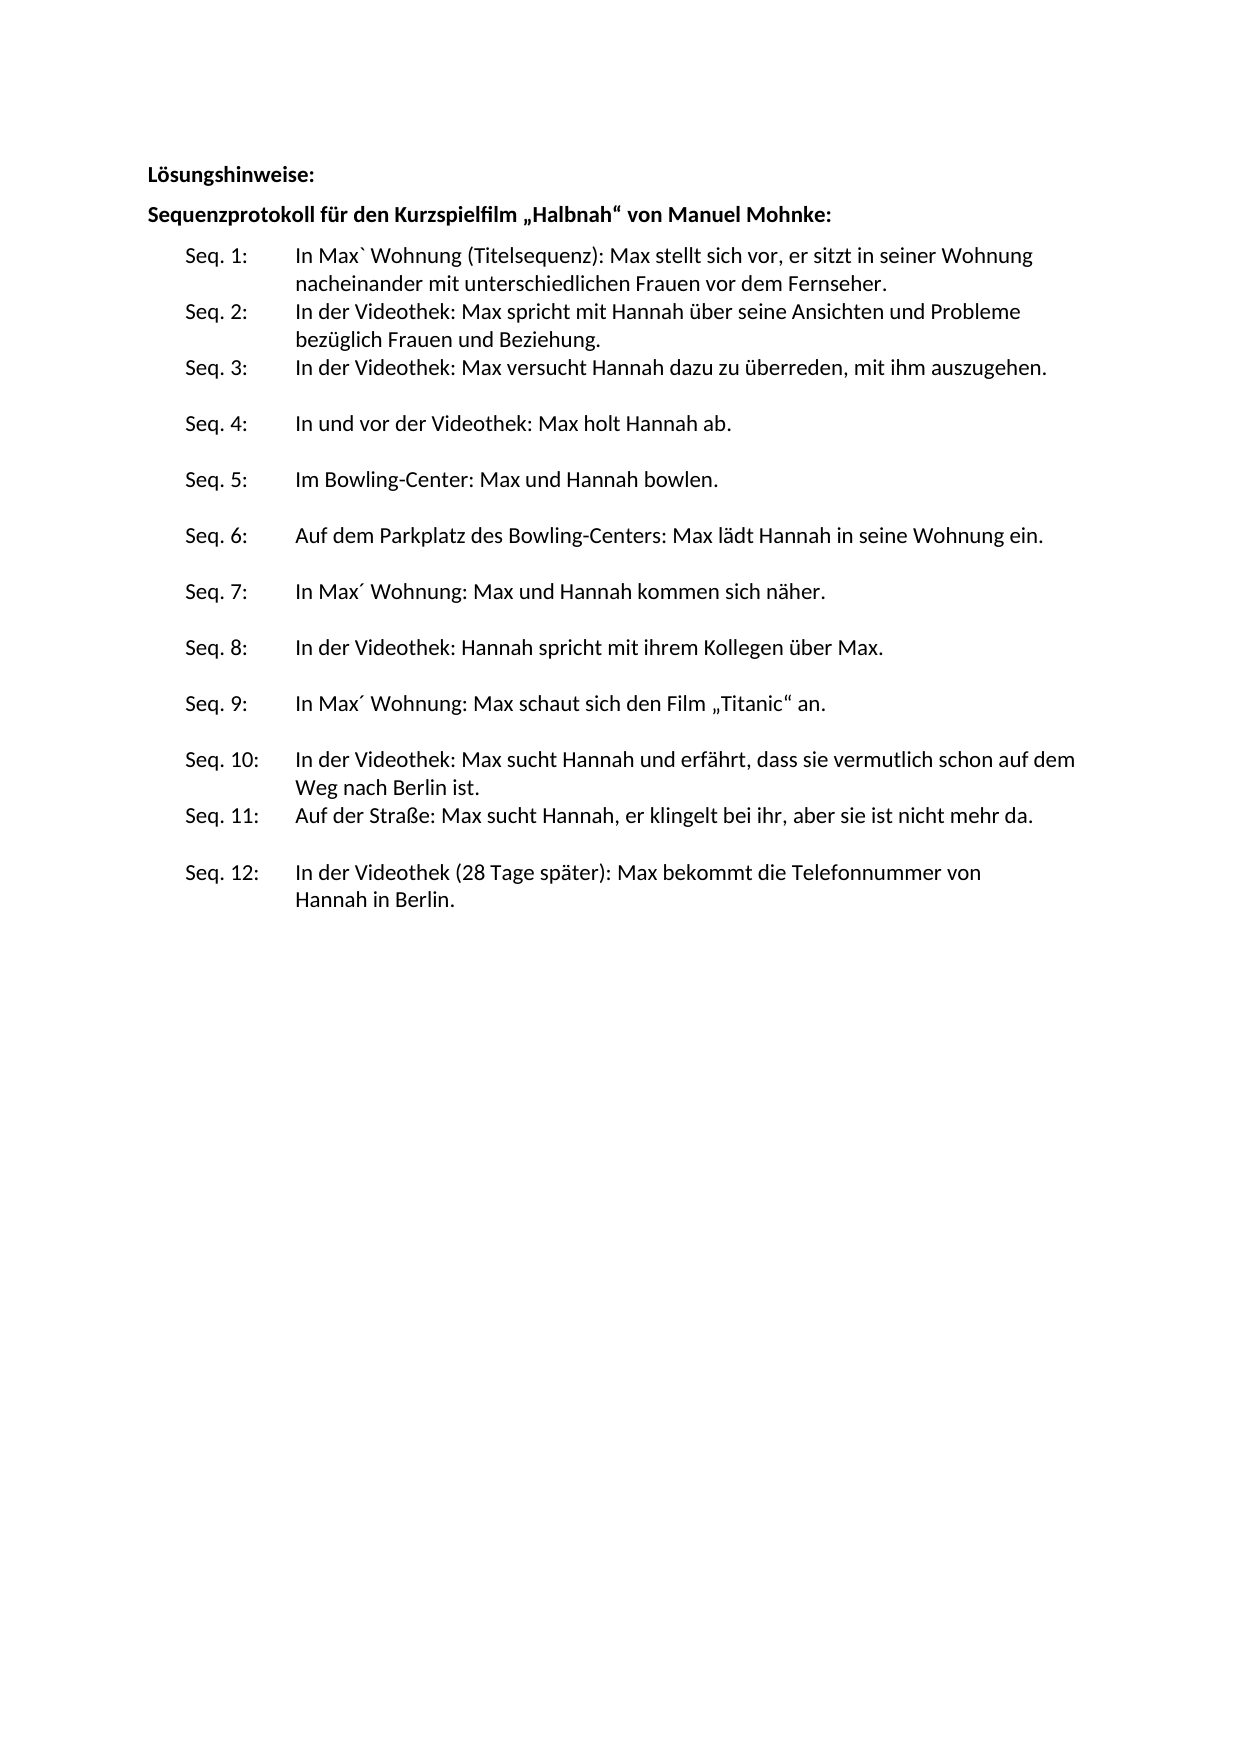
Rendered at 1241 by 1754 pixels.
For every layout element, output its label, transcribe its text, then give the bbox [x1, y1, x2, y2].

list In der Videothek: Max versucht Hannah dazu zu überreden, mit ihm auszugehen. [185, 353, 1093, 409]
list In Max´ Wohnung: Max schaut sich den Film „Titanic“ an. [185, 689, 1093, 746]
list In der Videothek (28 Tage später): Max bekommt die Telefonnummer von Hannah in Berlin. [185, 858, 1093, 914]
list In Max` Wohnung (Titelsequenz): Max stellt sich vor, er sitzt in seiner Wohnung nacheinander mit unterschiedlichen Frauen vor dem Fernseher. [185, 241, 1093, 297]
list Auf dem Parkplatz des Bowling-Centers: Max lädt Hannah in seine Wohnung ein. [185, 521, 1093, 577]
list In der Videothek: Max sucht Hannah und erfährt, dass sie vermutlich schon auf dem Weg nach Berlin ist. [185, 746, 1093, 802]
list In Max´ Wohnung: Max und Hannah kommen sich näher. [185, 577, 1093, 633]
text Sequenzprotokoll für den Kurzspielfilm „Halbnah“ von Manuel Mohnke: [148, 201, 1093, 229]
list Im Bowling-Center: Max und Hannah bowlen. [185, 465, 1093, 521]
list In und vor der Videothek: Max holt Hannah ab. [185, 409, 1093, 465]
list Auf der Straße: Max sucht Hannah, er klingelt bei ihr, aber sie ist nicht mehr da. [185, 802, 1093, 858]
list In der Videothek: Hannah spricht mit ihrem Kollegen über Max. [185, 633, 1093, 689]
text Lösungshinweise: [148, 160, 1093, 188]
list In der Videothek: Max spricht mit Hannah über seine Ansichten und Probleme bezüglich Frauen und Beziehung. [185, 297, 1093, 353]
